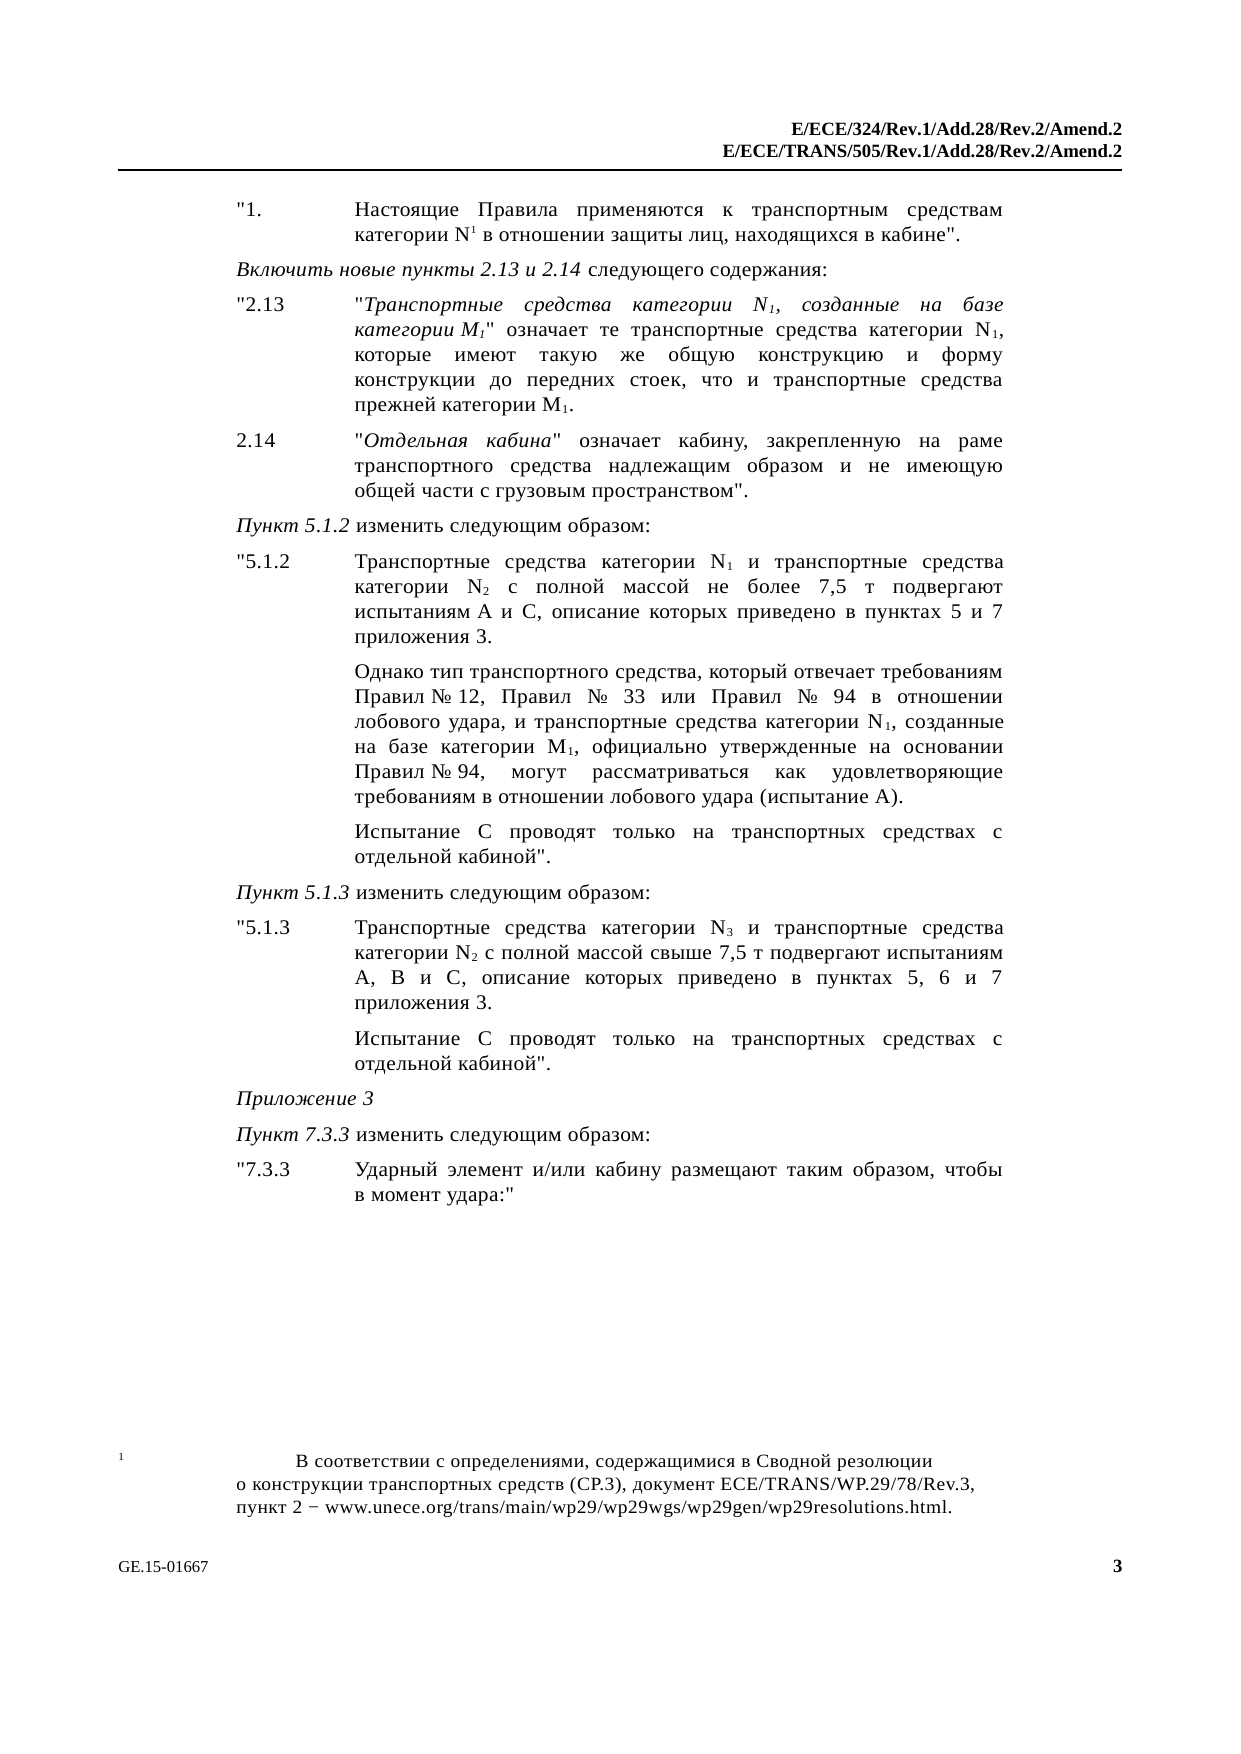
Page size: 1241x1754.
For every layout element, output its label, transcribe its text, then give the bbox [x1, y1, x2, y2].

text "1. Настоящие Правила применяются к транспортным средствам категории N в отношении защиты лиц, находящихся в кабине". [236, 196, 1004, 246]
text Испытание С проводят только на транспортных средствах с отдельной кабиной". [354, 1025, 1004, 1075]
text "2.13 "Транспортные средства категории N1, созданные на базе категории М1" означает те транспортные средства категории N1, которые имеют такую же общую конструкцию и форму конструкции до передних стоек, что и транспортные средства прежней категории М1. [236, 291, 1004, 416]
text Приложение 3 [236, 1085, 1004, 1110]
text "5.1.2 Транспортные средства категории N1 и транспортные средства категории N2 c полной массой не более 7,5 т подвергают испытаниям A и C, описание которых приведено в пунктах 5 и 7 приложения 3. [236, 548, 1004, 648]
text 2.14 "Отдельная кабина" означает кабину, закрепленную на раме транспортного средства надлежащим образом и не имеющую общей части с грузовым пространством". [236, 427, 1004, 502]
text Испытание С проводят только на транспортных средствах с отдельной кабиной". [354, 818, 1004, 868]
text Включить новые пункты 2.13 и 2.14 следующего содержания: [236, 256, 1004, 281]
text Пункт 5.1.3 изменить следующим образом: [236, 879, 1004, 904]
text Пункт 7.3.3 изменить следующим образом: [236, 1121, 1004, 1146]
text Пункт 5.1.2 изменить следующим образом: [236, 512, 1004, 537]
text "7.3.3 Ударный элемент и/или кабину размещают таким образом, чтобы в момент удара:" [236, 1156, 1004, 1206]
text Однако тип транспортного средства, который отвечает требованиям Правил № 12, Правил № 33 или Правил № 94 в отношении лобового удара, и транспортные средства категории N1, созданные на базе категории М1, официально утвержденные на основании Правил № 94, могут рассматриваться как удовлетворяющие требованиям в отношении лобового удара (испытание А). [354, 658, 1004, 808]
text "5.1.3 Транспортные средства категории N3 и транспортные средства категории N2 с полной массой свыше 7,5 т подвергают испытаниям A, B и C, описание которых приведено в пунктах 5, 6 и 7 приложения 3. [236, 914, 1004, 1014]
